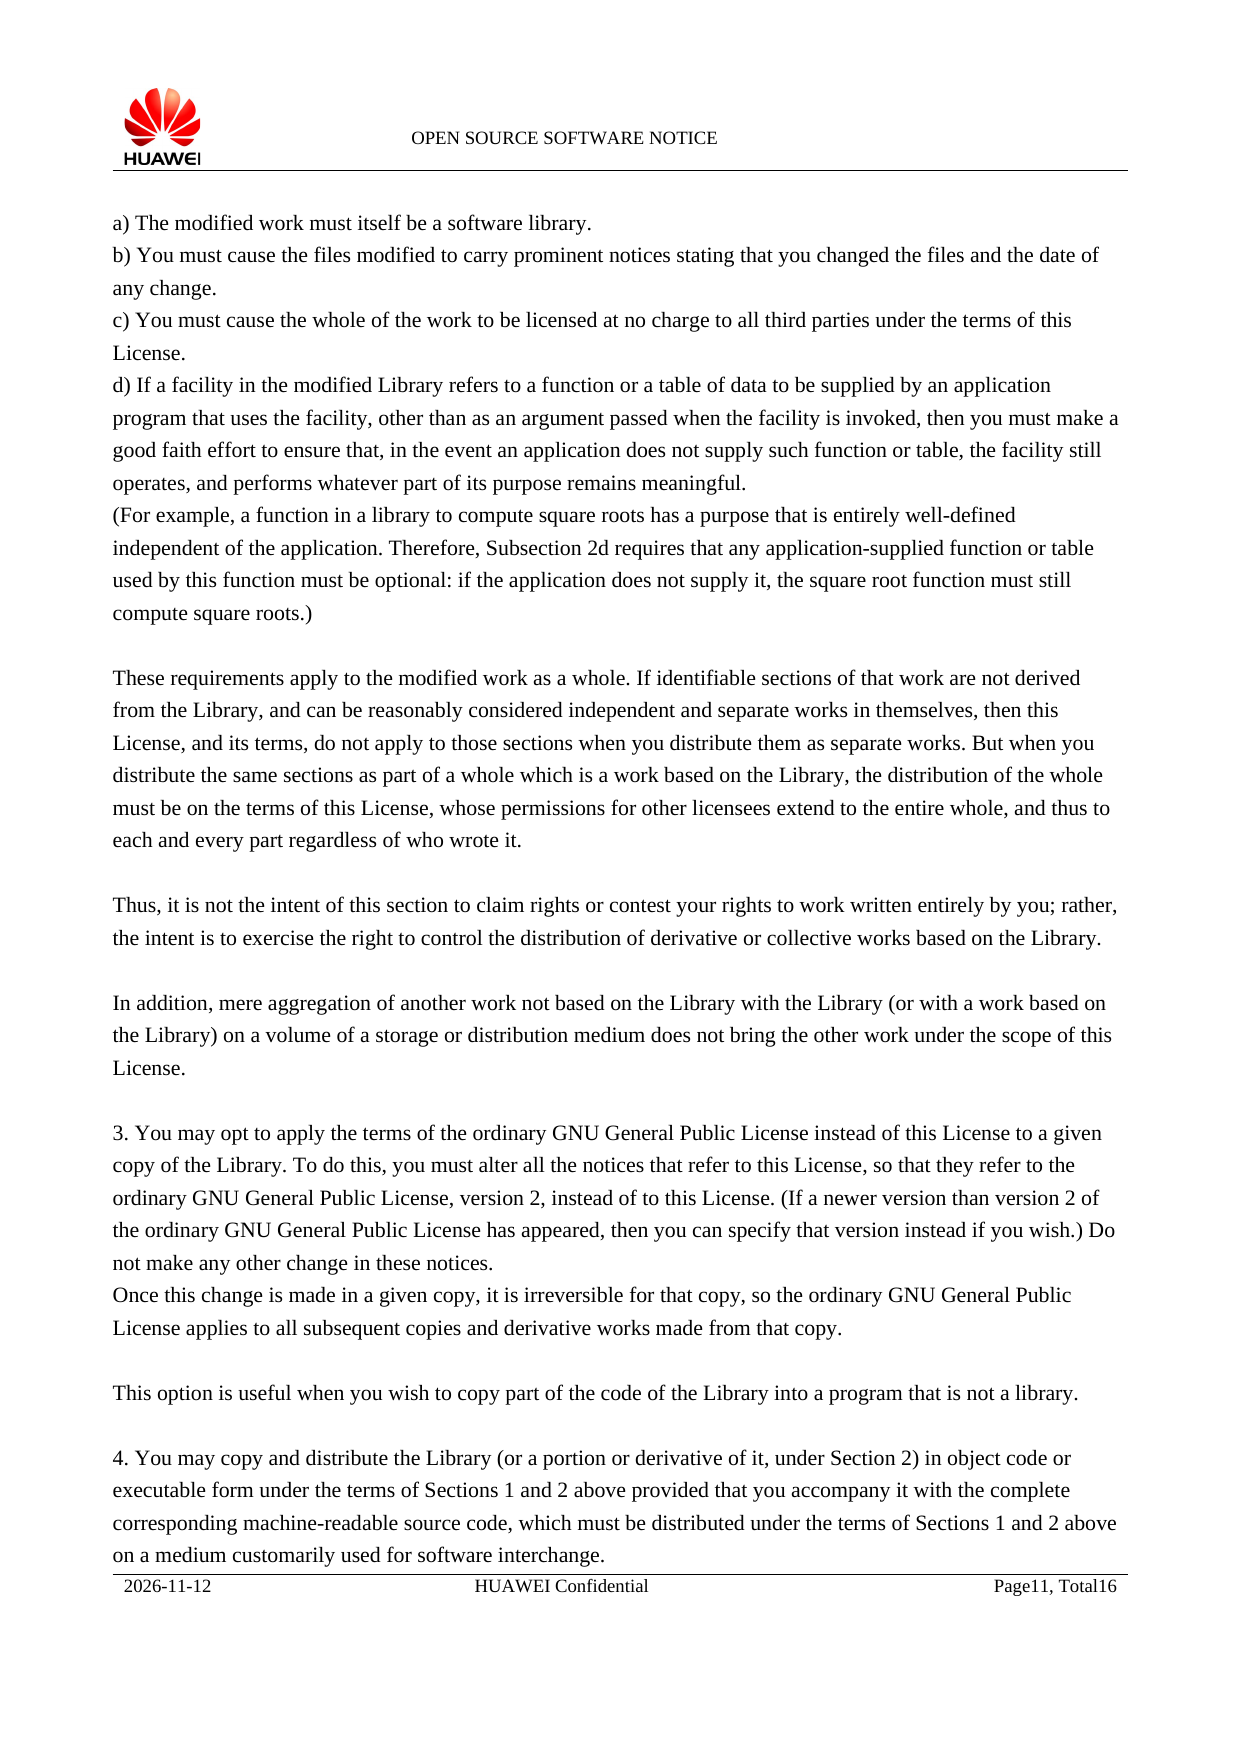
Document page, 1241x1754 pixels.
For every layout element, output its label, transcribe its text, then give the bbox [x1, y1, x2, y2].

picture [124, 88, 201, 165]
